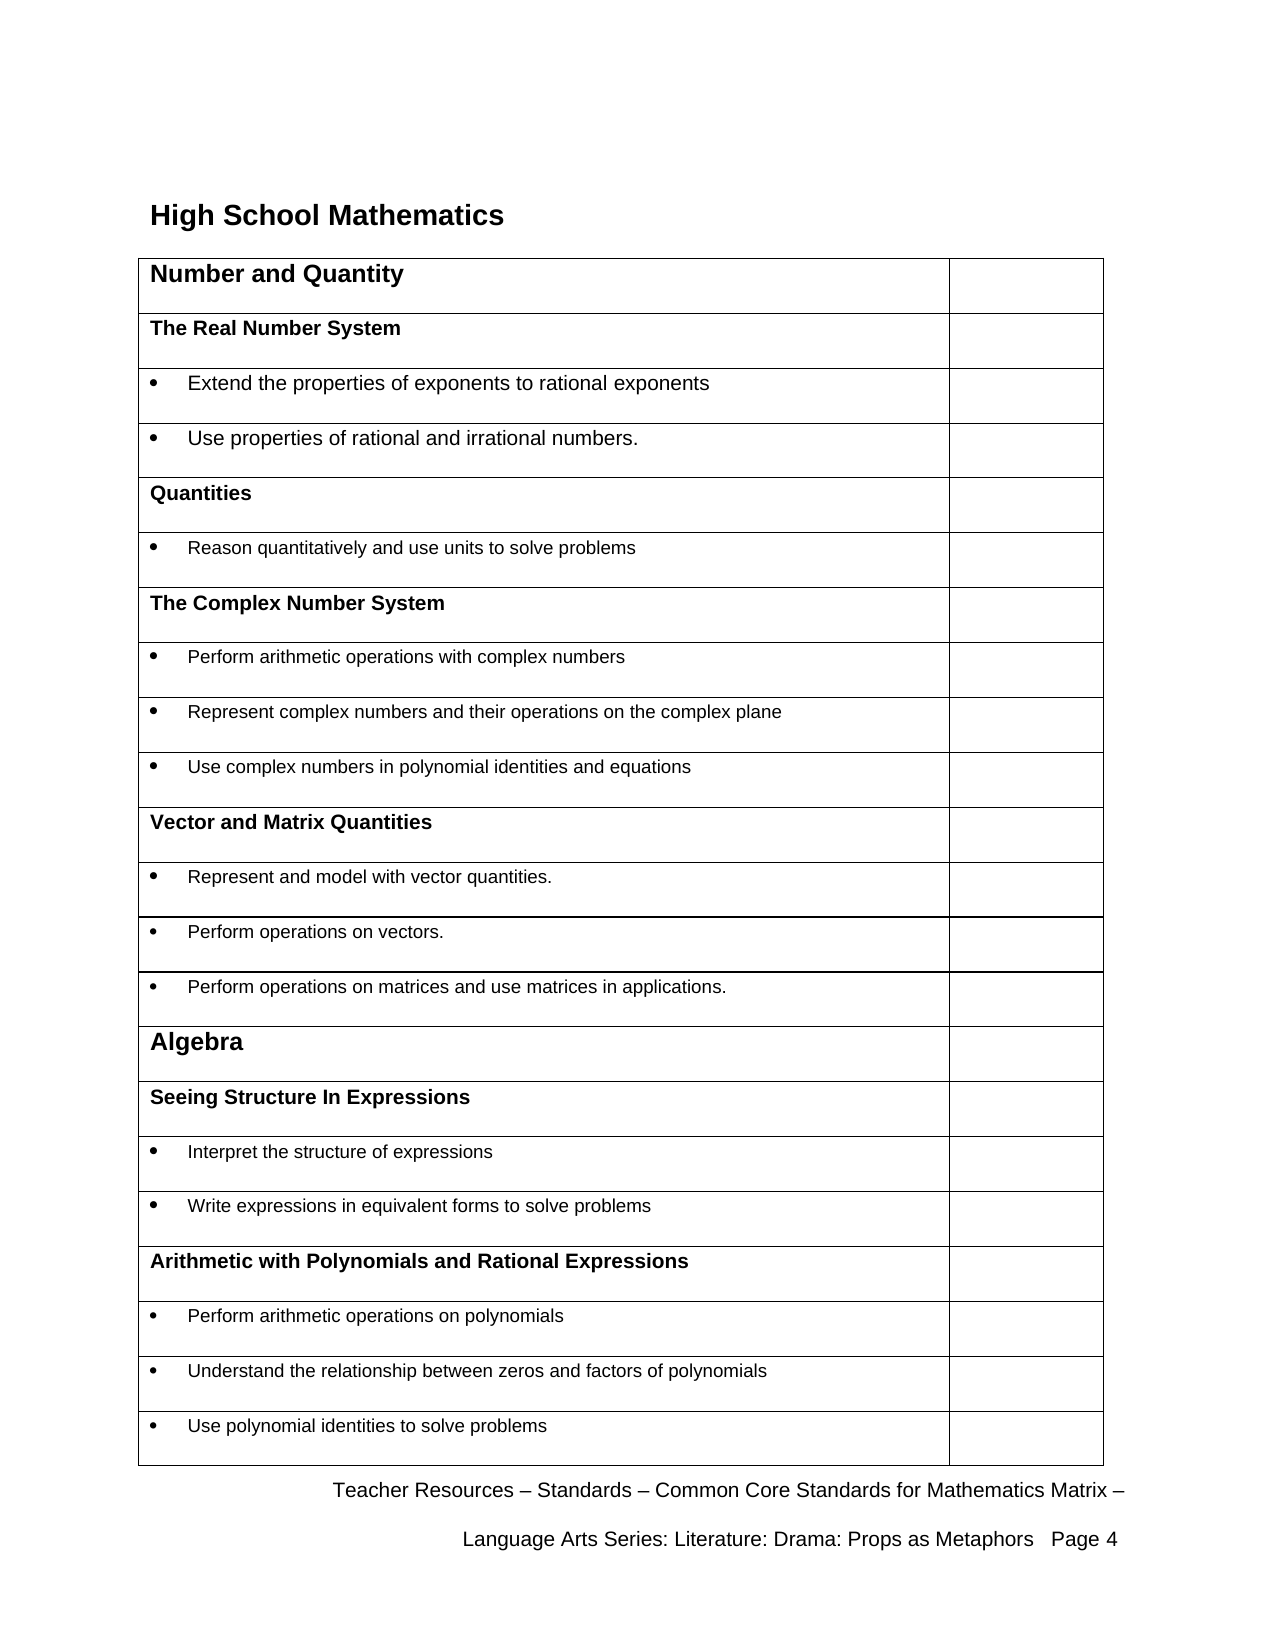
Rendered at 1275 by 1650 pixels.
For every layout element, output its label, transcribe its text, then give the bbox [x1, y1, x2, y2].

table_cell Represent complex numbers and their operations on the complex plane [139, 698, 949, 752]
table_cell [950, 1192, 1103, 1246]
table_cell Interpret the structure of expressions [139, 1137, 949, 1191]
table_header Number and Quantity [139, 259, 949, 313]
table_header [950, 259, 1103, 313]
table_cell Extend the properties of exponents to rational exponents [139, 369, 949, 422]
table_cell [950, 863, 1103, 916]
table_cell [950, 478, 1103, 532]
table_cell [950, 753, 1103, 807]
table_cell [950, 533, 1103, 587]
table_cell Use properties of rational and irrational numbers. [139, 424, 949, 477]
table_cell [950, 1302, 1103, 1356]
table_cell [950, 698, 1103, 752]
table_cell Perform arithmetic operations on polynomials [139, 1302, 949, 1356]
table_cell [950, 1412, 1103, 1465]
table_cell Write expressions in equivalent forms to solve problems [139, 1192, 949, 1246]
table_cell [950, 1082, 1103, 1136]
table_cell [950, 369, 1103, 422]
table_cell The Real Number System [139, 314, 949, 367]
table_cell [950, 1027, 1103, 1081]
table_cell Perform operations on matrices and use matrices in applications. [139, 973, 949, 1026]
table_cell Reason quantitatively and use units to solve problems [139, 533, 949, 587]
table_cell Seeing Structure In Expressions [139, 1082, 949, 1136]
table_cell [950, 1247, 1103, 1301]
table_cell Perform operations on vectors. [139, 918, 949, 971]
table_cell [950, 424, 1103, 477]
table_cell Algebra [139, 1027, 949, 1081]
table_cell Use complex numbers in polynomial identities and equations [139, 753, 949, 807]
table_cell Perform arithmetic operations with complex numbers [139, 643, 949, 697]
table_cell Use polynomial identities to solve problems [139, 1412, 949, 1465]
table_cell [950, 314, 1103, 367]
table_cell Quantities [139, 478, 949, 532]
table_cell Understand the relationship between zeros and factors of polynomials [139, 1357, 949, 1411]
table_cell [950, 808, 1103, 862]
table_cell [950, 918, 1103, 971]
table_cell Represent and model with vector quantities. [139, 863, 949, 916]
table_cell [950, 1357, 1103, 1411]
table_cell [950, 643, 1103, 697]
table_cell The Complex Number System [139, 588, 949, 642]
table_cell [950, 1137, 1103, 1191]
table_cell Arithmetic with Polynomials and Rational Expressions [139, 1247, 949, 1301]
text High School Mathematics [150, 198, 1125, 232]
table_cell [950, 973, 1103, 1026]
table_cell [950, 588, 1103, 642]
table_cell Vector and Matrix Quantities [139, 808, 949, 862]
